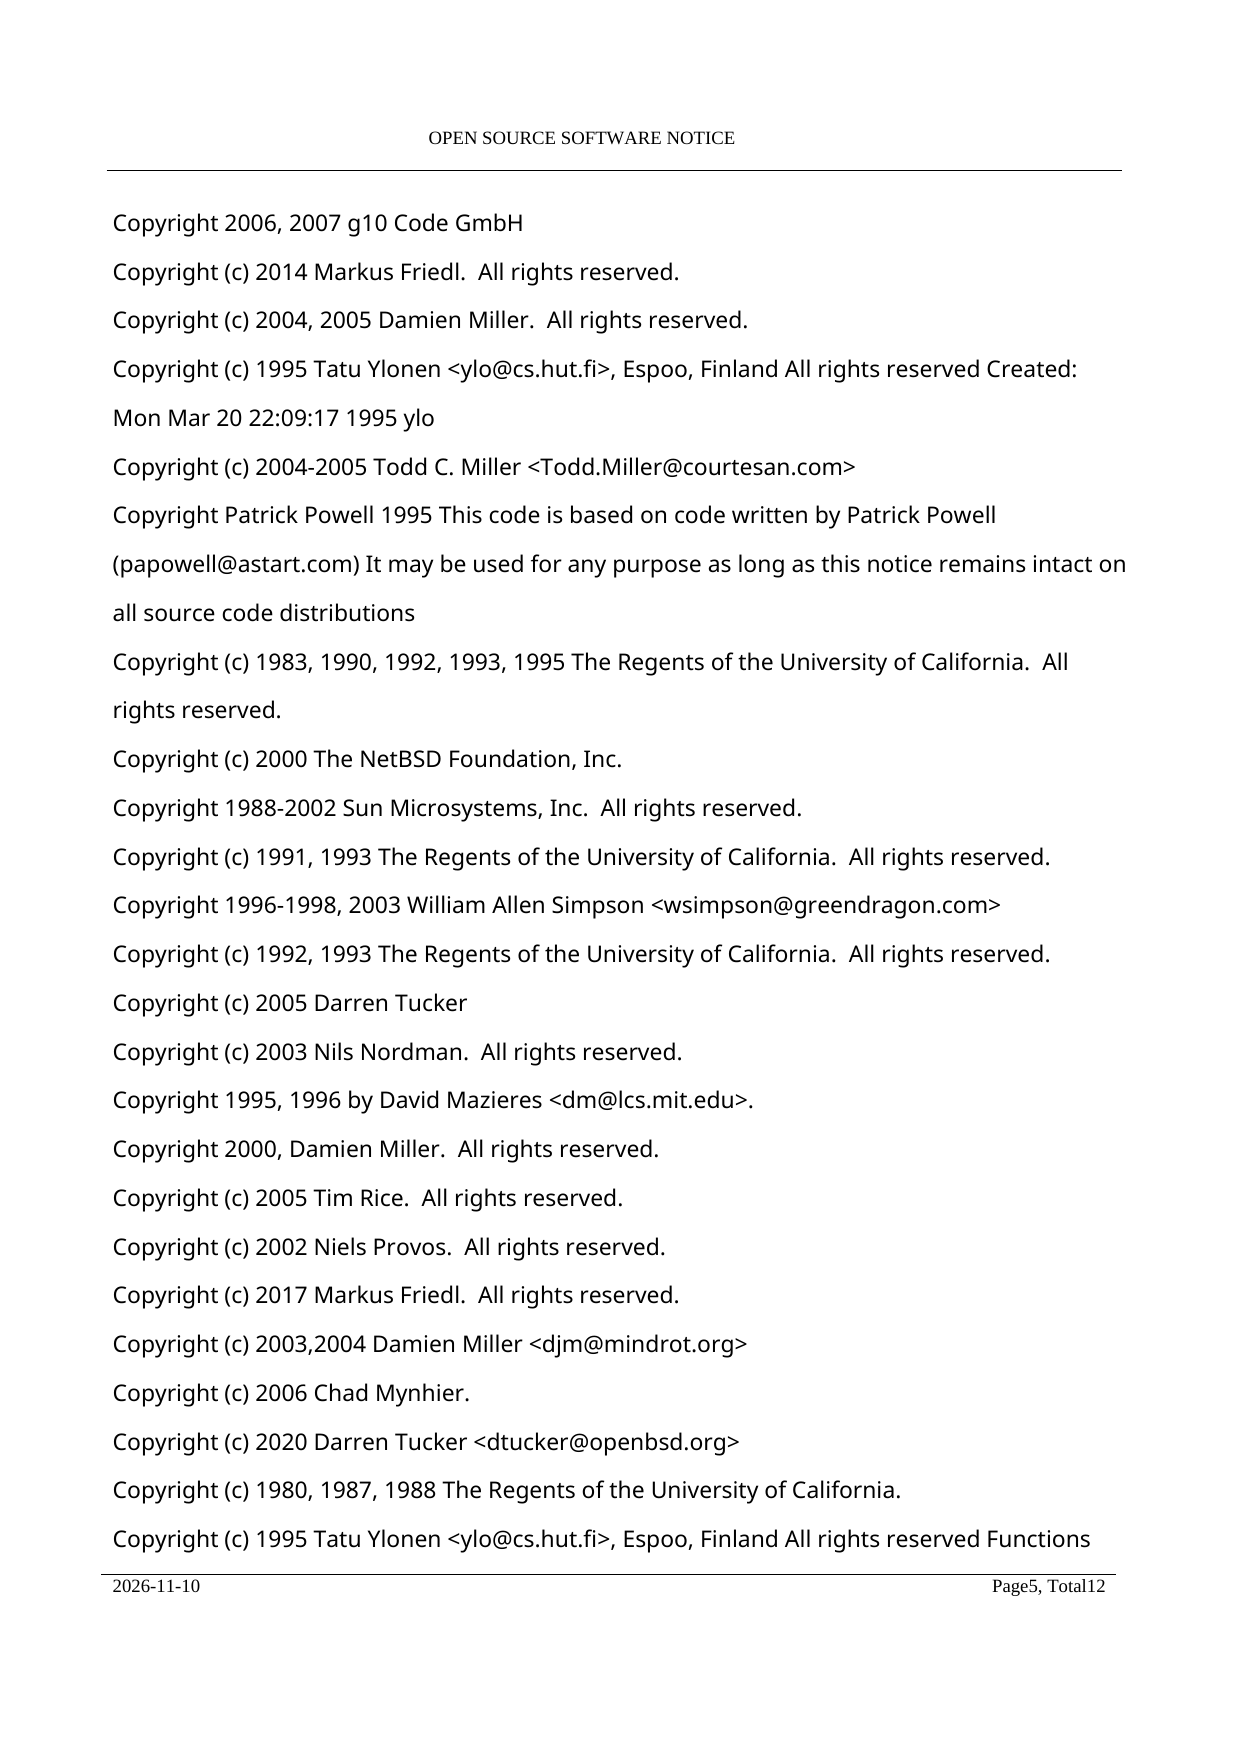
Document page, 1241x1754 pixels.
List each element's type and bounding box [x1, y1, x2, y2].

text [112, 206, 1128, 1555]
